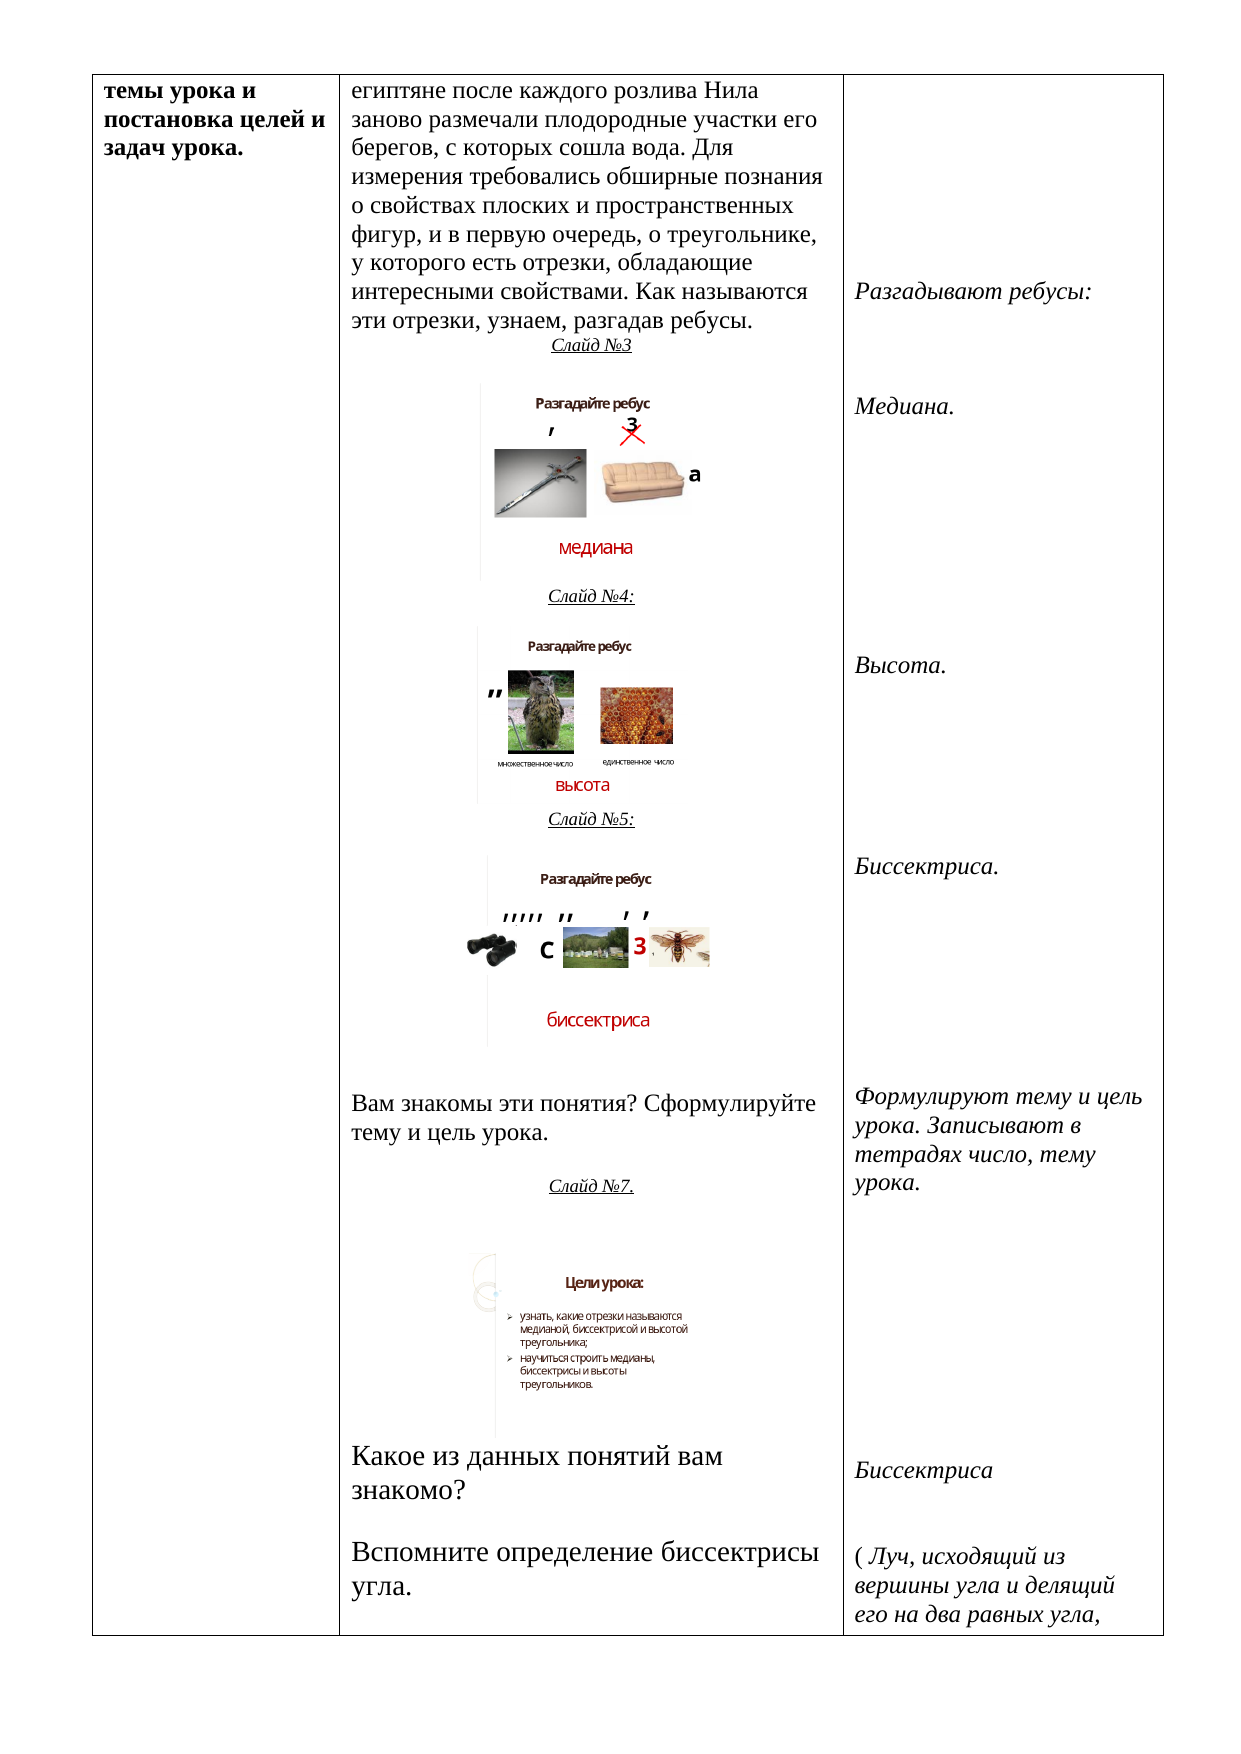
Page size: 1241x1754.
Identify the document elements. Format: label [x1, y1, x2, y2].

table_cell [340, 75, 843, 1635]
table_cell [93, 75, 339, 1635]
table_cell [844, 75, 1163, 1635]
